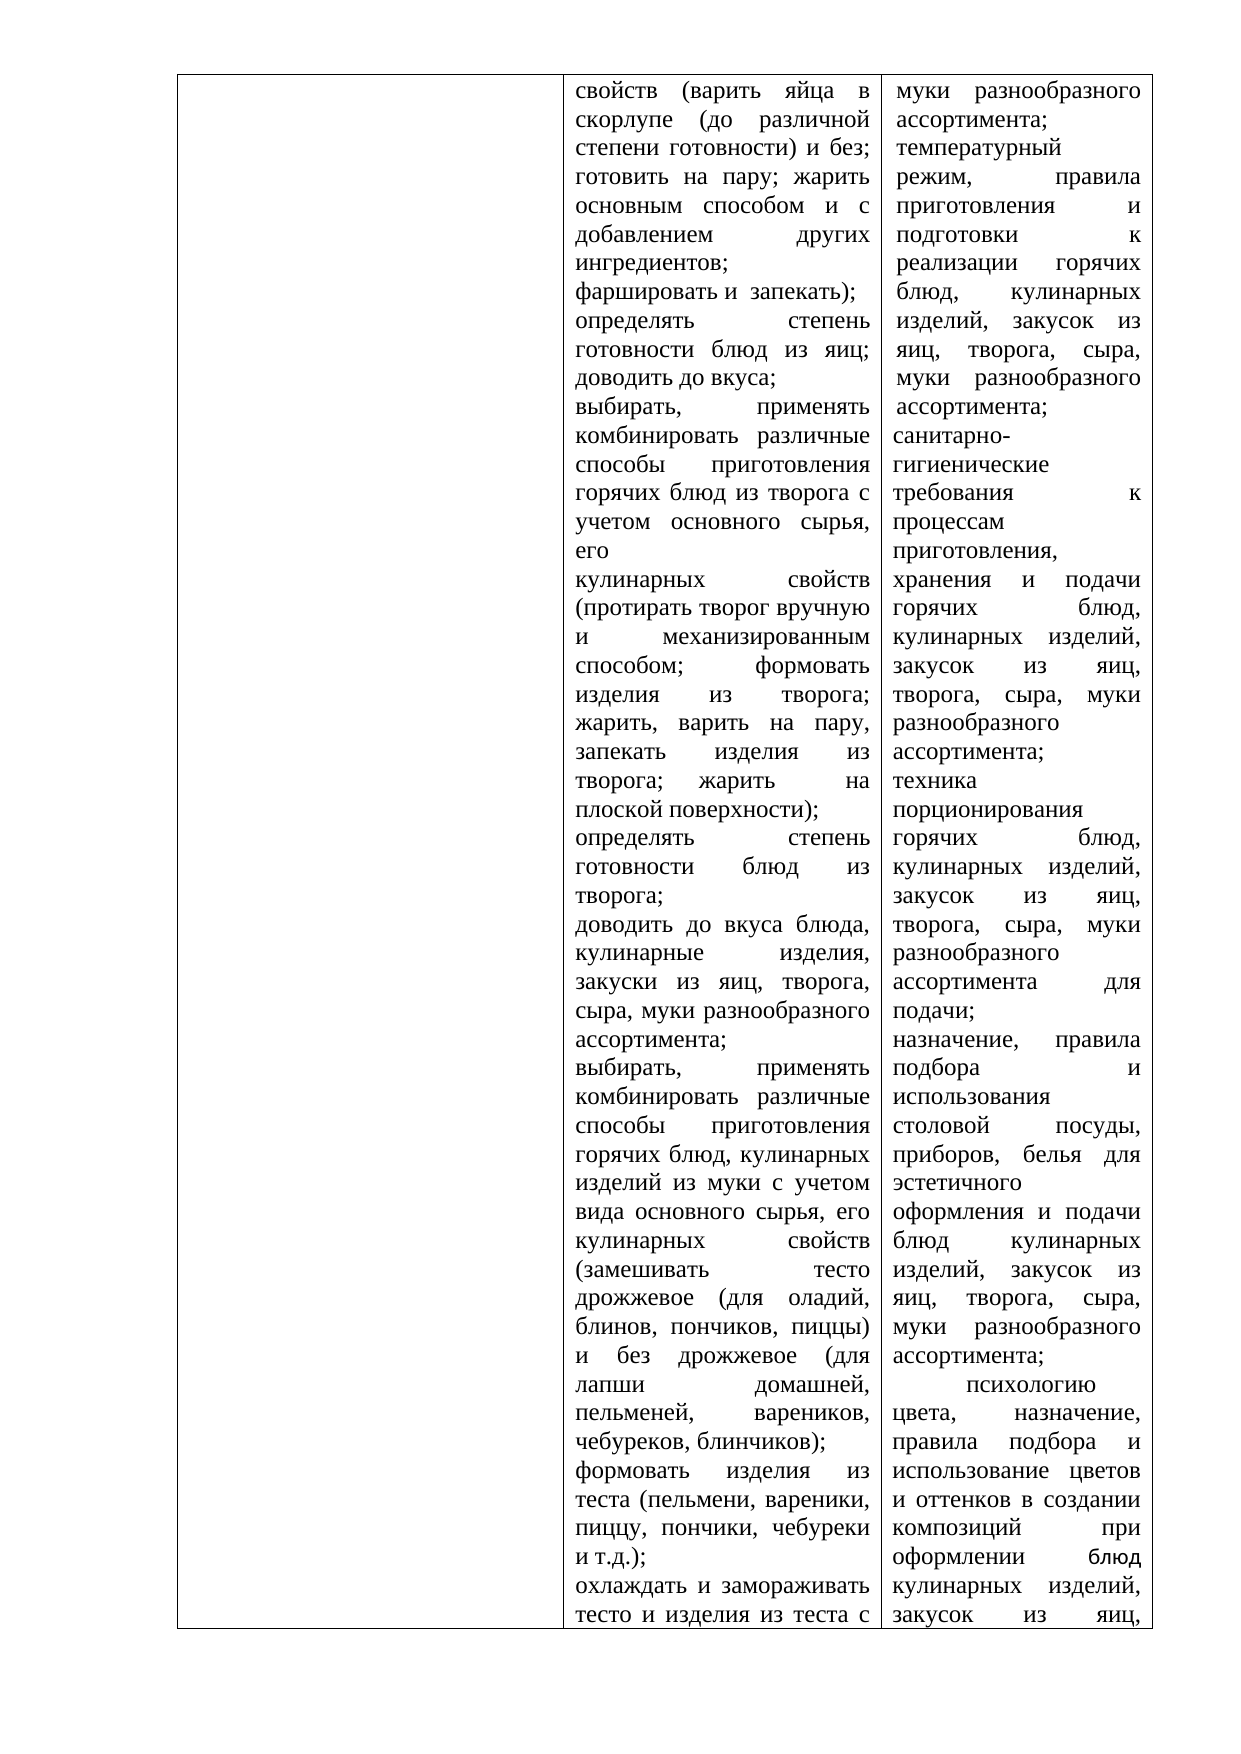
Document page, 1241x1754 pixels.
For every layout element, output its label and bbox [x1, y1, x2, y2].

table_cell [178, 75, 563, 1628]
table_cell [882, 75, 1152, 1628]
table_cell [564, 75, 881, 1628]
